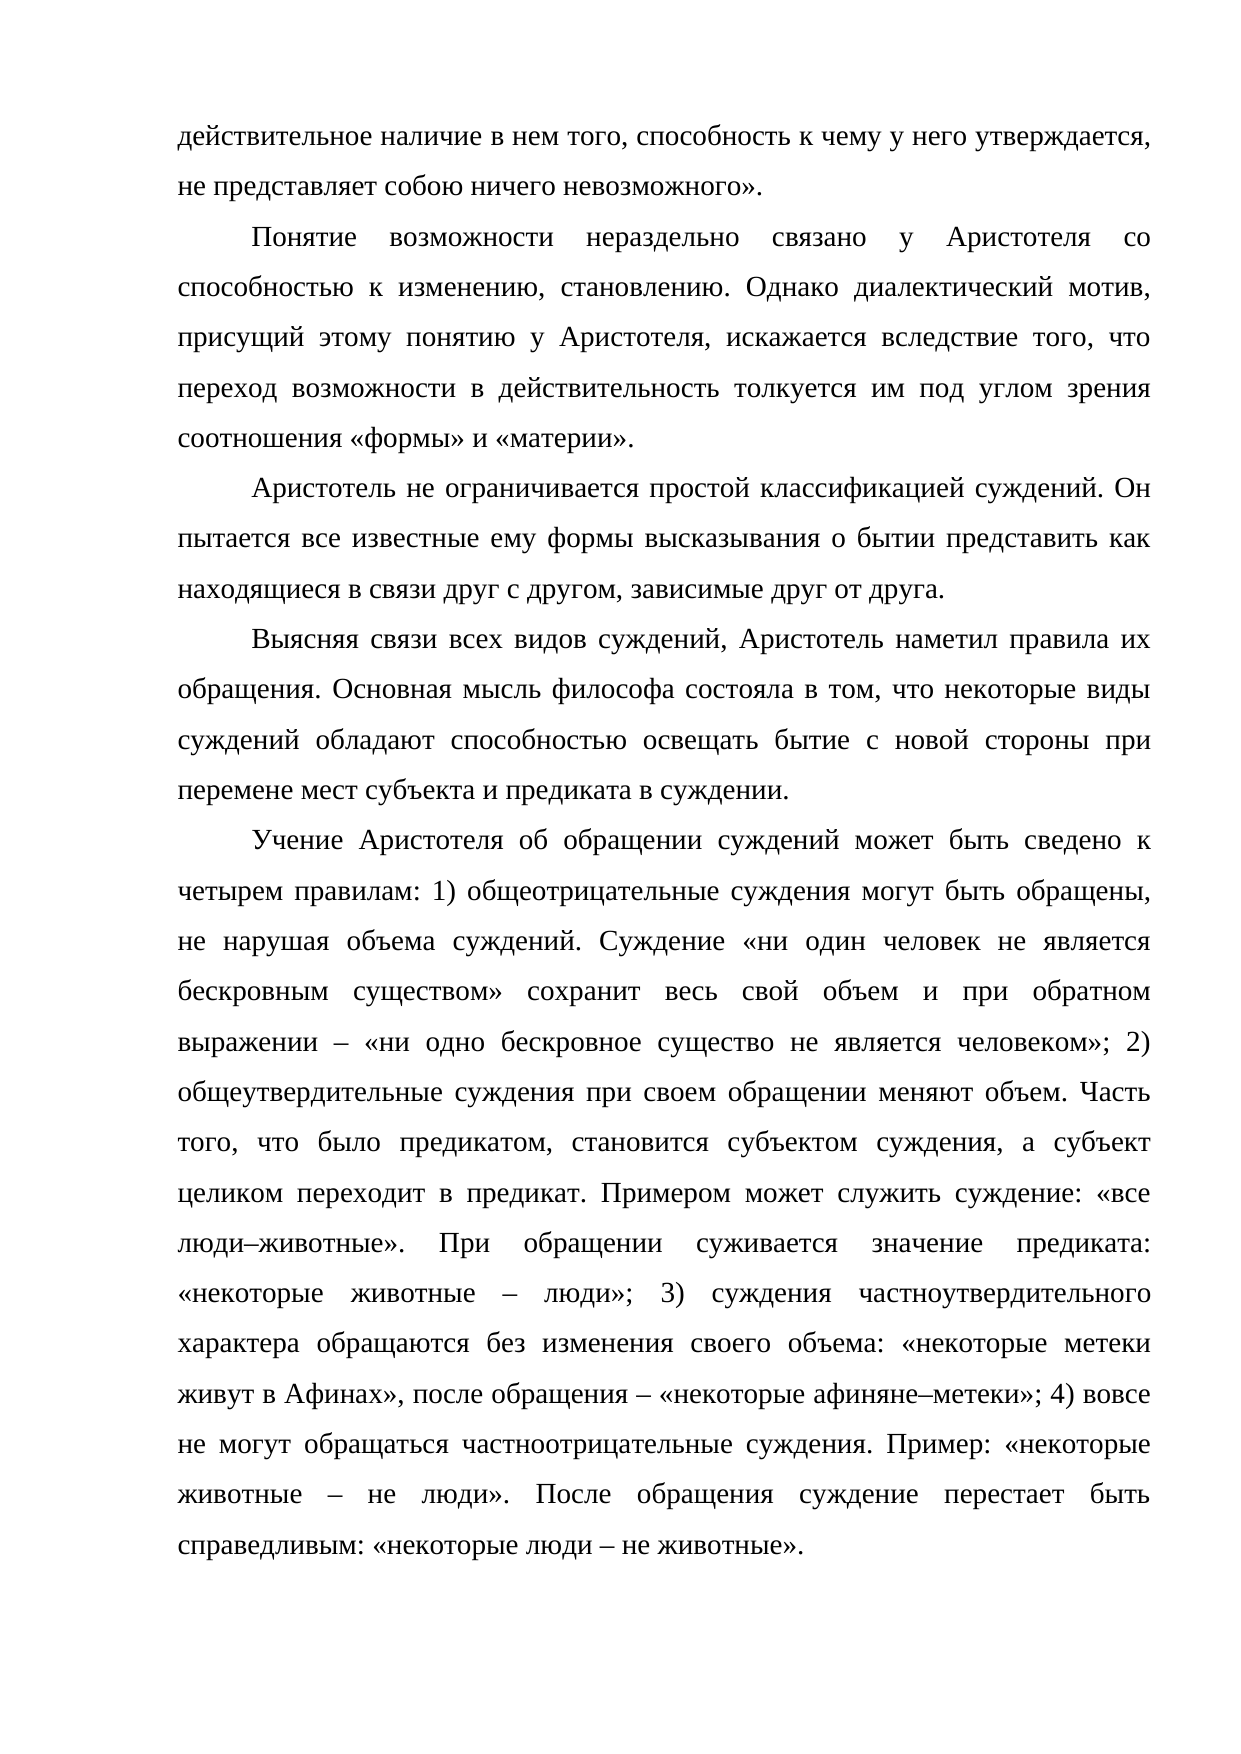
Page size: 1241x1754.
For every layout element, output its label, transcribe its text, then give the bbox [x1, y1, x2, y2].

text Учение Аристотеля об обращении суждений может быть сведено к четырем правилам: 1) общеотрицательные суждения могут быть обращены, не нарушая объема суждений. Суждение «ни один человек не является бескровным существом» сохранит весь свой объем и при обратном выражении – «ни одно бескровное существо не является человеком»; 2) общеутвердительные суждения при своем обращении меняют объем. Часть того, что было предикатом, становится субъектом суждения, а субъект целиком переходит в предикат. Примером может служить суждение: «все люди–животные». При обращении суживается значение предиката: «некоторые животные – люди»; 3) суждения частноутвердительного характера обращаются без изменения своего объема: «некоторые метеки живут в Афинах», после обращения – «некоторые афиняне–метеки»; 4) вовсе не могут обращаться частноотрицательные суждения. Пример: «некоторые животные – не люди». После обращения суждение перестает быть справедливым: «некоторые люди – не животные». [177, 822, 1152, 1560]
text Понятие возможности нераздельно связано у Аристотеля со способностью к изменению, становлению. Однако диалектический мотив, присущий этому понятию у Аристотеля, искажается вследствие того, что переход возможности в действительность толкуется им под углом зрения соотношения «формы» и «материи». [177, 219, 1152, 453]
text Выясняя связи всех видов суждений, Аристотель наметил правила их обращения. Основная мысль философа состояла в том, что некоторые виды суждений обладают способностью освещать бытие с новой стороны при перемене мест субъекта и предиката в суждении. [177, 621, 1152, 806]
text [177, 118, 1152, 202]
text Аристотель не ограничивается простой классификацией суждений. Он пытается все известные ему формы высказывания о бытии представить как находящиеся в связи друг с другом, зависимые друг от друга. [177, 470, 1152, 604]
